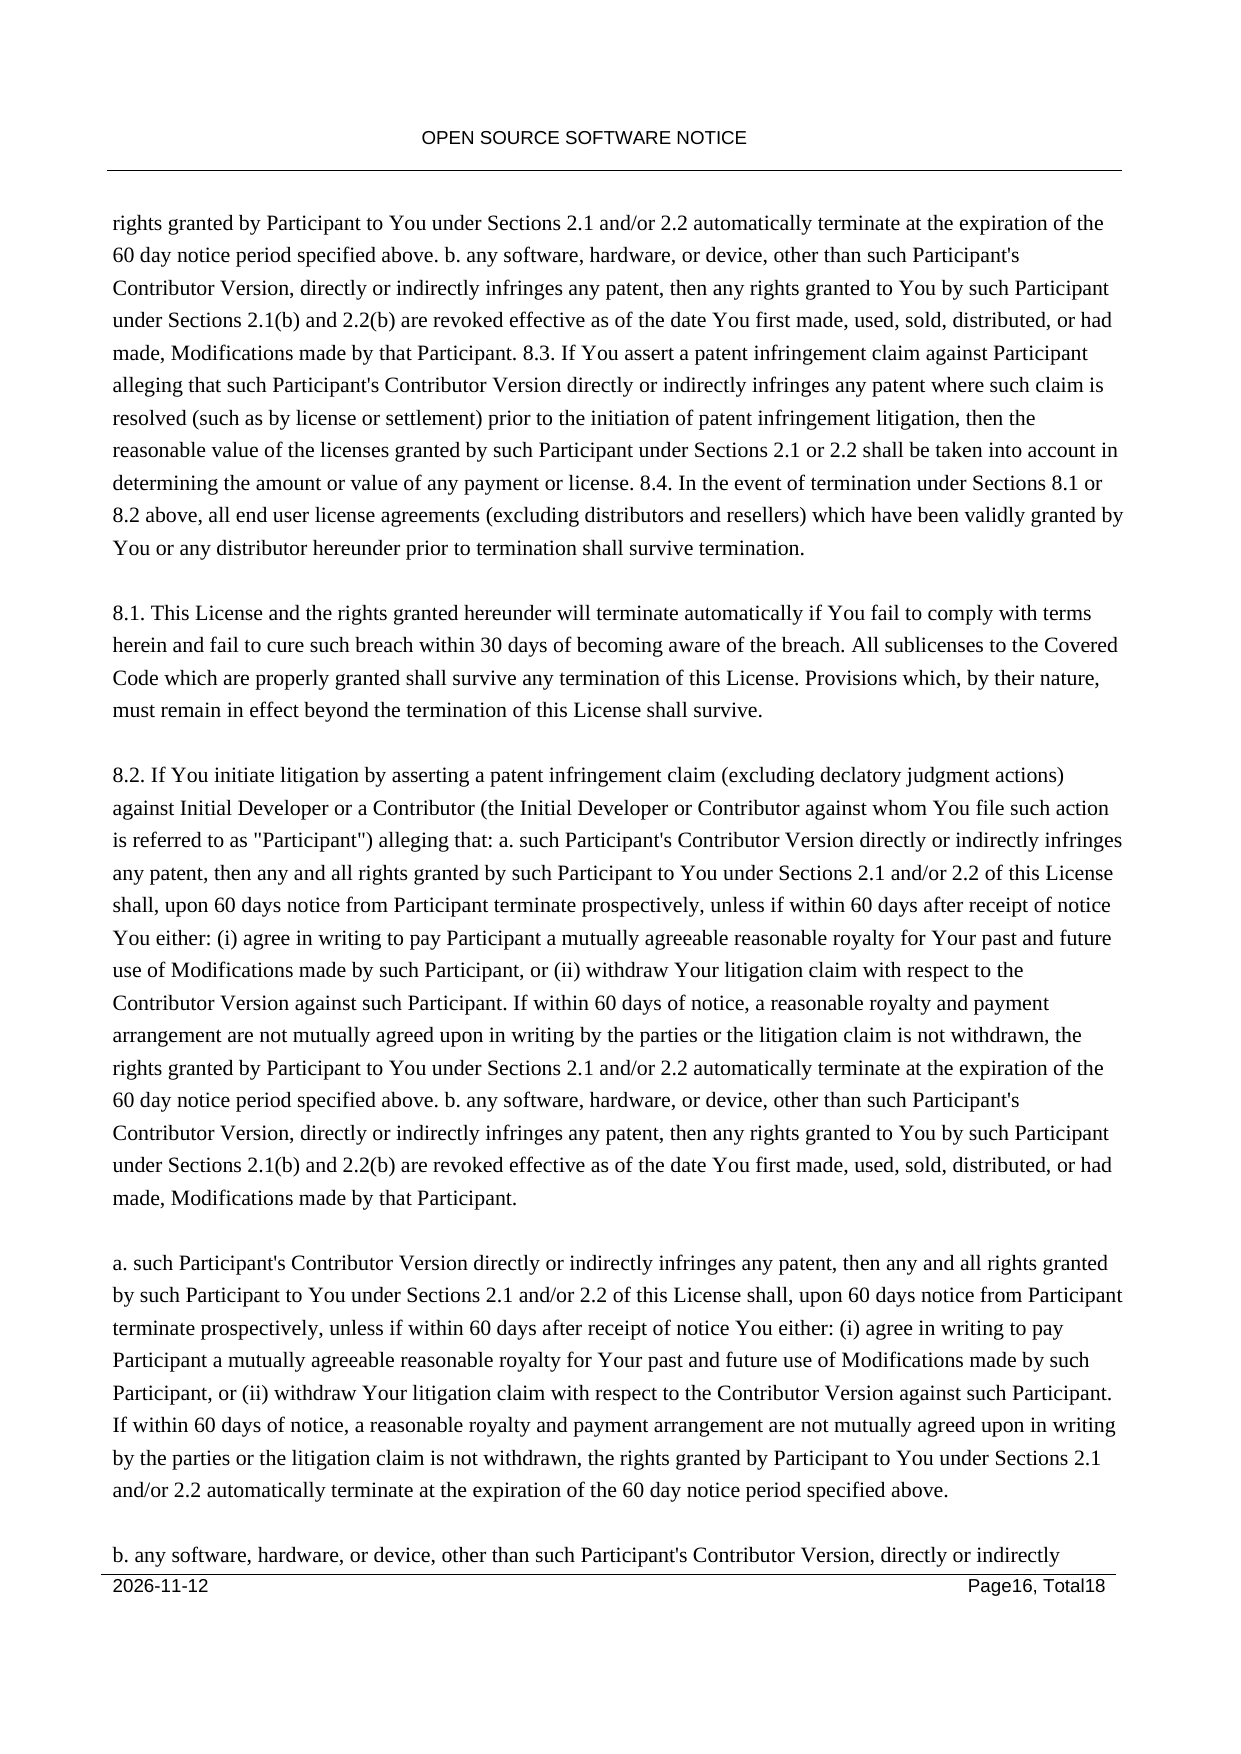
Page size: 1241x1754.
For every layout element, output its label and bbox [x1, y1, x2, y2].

text [112, 206, 1128, 1571]
